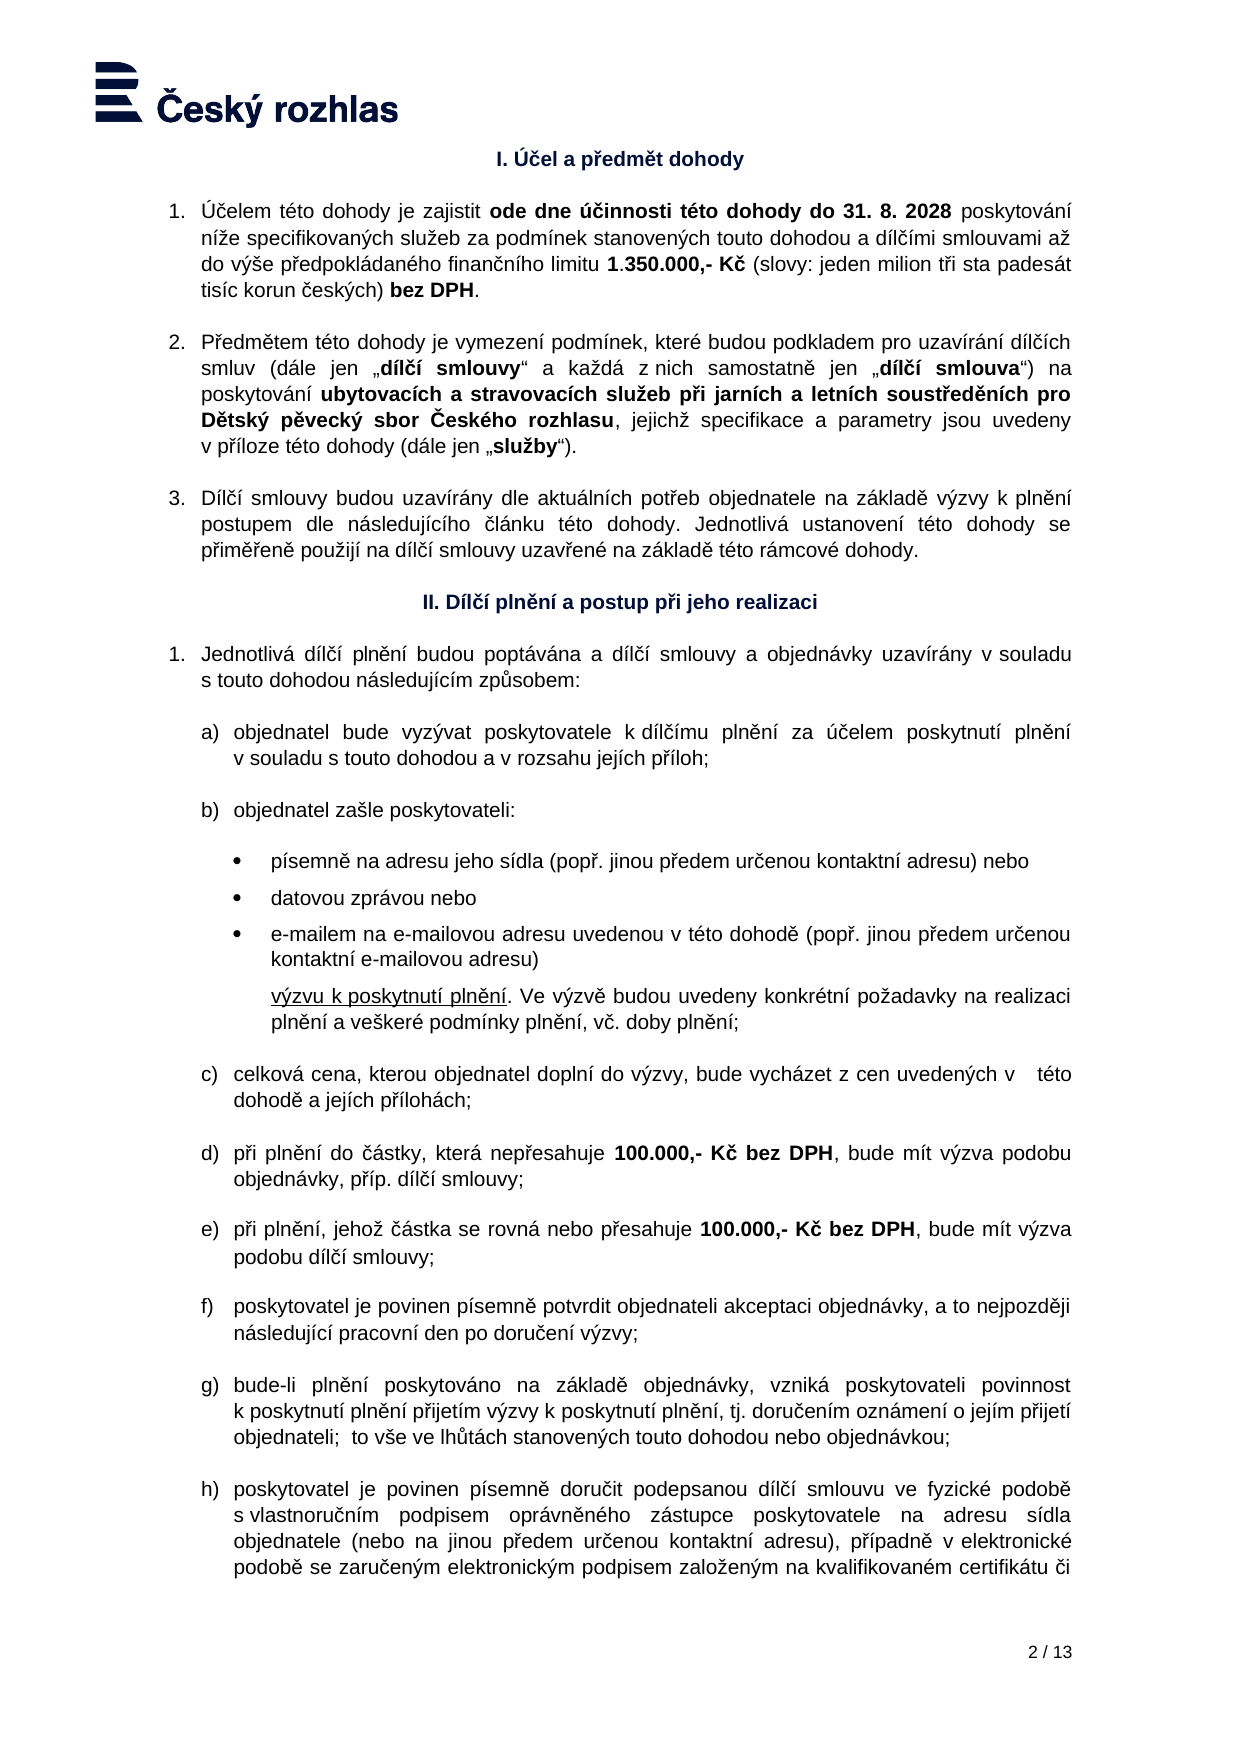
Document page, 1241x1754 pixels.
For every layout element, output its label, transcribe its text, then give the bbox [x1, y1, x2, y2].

picture [95, 62, 398, 128]
list Účelem této dohody je zajistit ode dne účinnosti této dohody do 31. 8. 2028 poskytování níže specifikovaných služeb za podmínek stanovených touto dohodou a dílčími smlouvami až do výše předpokládaného finančního limitu 1.350.000,- Kč (slovy: jeden milion tři sta padesát tisíc korun českých) bez DPH. [168, 198, 1072, 302]
list e-mailem na e-mailovou adresu uvedenou v této dohodě (popř. jinou předem určenou kontaktní e-mailovou adresu) [233, 922, 1072, 970]
list poskytovatel je povinen písemně potvrdit objednateli akceptaci objednávky, a to nejpozději následující pracovní den po doručení výzvy; [201, 1293, 1072, 1345]
list datovou zprávou nebo [233, 886, 1072, 910]
list objednatel zašle poskytovateli: [201, 797, 1072, 823]
list při plnění, jehož částka se rovná nebo přesahuje 100.000,- Kč bez DPH, bude mít výzva podobu dílčí smlouvy; [201, 1217, 1072, 1269]
list Dílčí smlouvy budou uzavírány dle aktuálních potřeb objednatele na základě výzvy k plnění postupem dle následujícího článku této dohody. Jednotlivá ustanovení této dohody se přiměřeně použijí na dílčí smlouvy uzavřené na základě této rámcové dohody. [168, 484, 1072, 563]
list výzvu k poskytnutí plnění. Ve výzvě budou uvedeny konkrétní požadavky na realizaci plnění a veškeré podmínky plnění, vč. doby plnění; [271, 983, 1072, 1035]
list Jednotlivá dílčí plnění budou poptávána a dílčí smlouvy a objednávky uzavírány v souladu s touto dohodou následujícím způsobem: [168, 641, 1072, 693]
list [201, 1475, 1072, 1579]
list objednatel bude vyzývat poskytovatele k dílčímu plnění za účelem poskytnutí plnění v souladu s touto dohodou a v rozsahu jejích příloh; [201, 719, 1072, 771]
list Předmětem této dohody je vymezení podmínek, které budou podkladem pro uzavírání dílčích smluv (dále jen „dílčí smlouvy“ a každá z nich samostatně jen „dílčí smlouva“) na poskytování ubytovacích a stravovacích služeb při jarních a letních soustředěních pro Dětský pěvecký sbor Českého rozhlasu, jejichž specifikace a parametry jsou uvedeny v příloze této dohody (dále jen „služby“). [168, 328, 1072, 458]
list bude-li plnění poskytováno na základě objednávky, vzniká poskytovateli povinnost k poskytnutí plnění přijetím výzvy k poskytnutí plnění, tj. doručením oznámení o jejím přijetí objednateli; to vše ve lhůtách stanovených touto dohodou nebo objednávkou; [201, 1371, 1072, 1449]
subtitle Účel a předmět dohody [168, 146, 1072, 172]
list při plnění do částky, která nepřesahuje 100.000,- Kč bez DPH, bude mít výzva podobu objednávky, příp. dílčí smlouvy; [201, 1139, 1072, 1191]
subtitle Dílčí plnění a postup při jeho realizaci [168, 589, 1072, 615]
list písemně na adresu jeho sídla (popř. jinou předem určenou kontaktní adresu) nebo [233, 849, 1072, 873]
list celková cena, kterou objednatel doplní do výzvy, bude vycházet z cen uvedených v této dohodě a jejích přílohách; [201, 1061, 1072, 1113]
